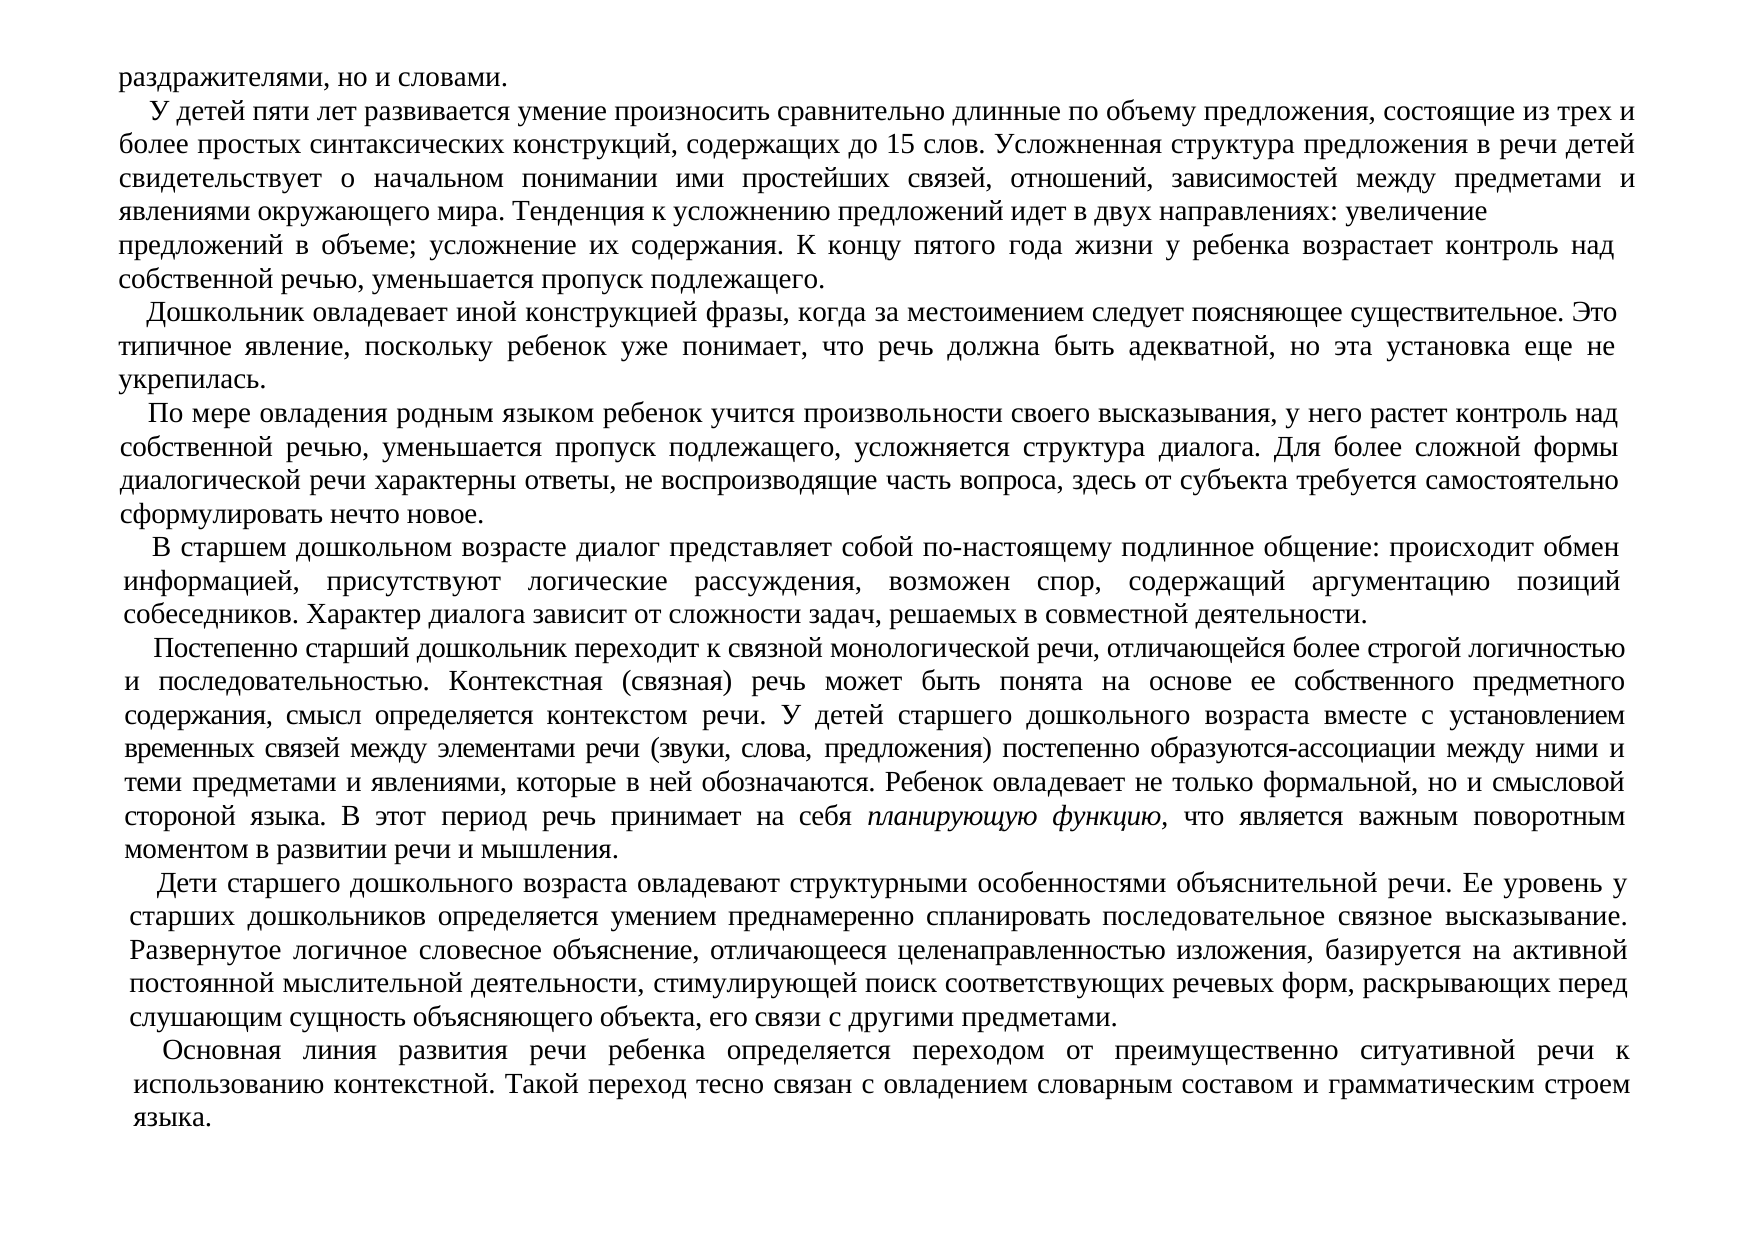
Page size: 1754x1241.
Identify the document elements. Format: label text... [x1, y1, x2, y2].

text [118, 59, 1636, 93]
text Дошкольник овладевает иной конструкцией фразы, когда за местоимением следует поясняющее существительное. Это типичное явление, поскольку ребенок уже понимает, что речь должна быть адекватной, но эта установка еще не укрепилась. [118, 294, 1617, 395]
text Дети старшего дошкольного возраста овладевают структурными особенностями объяснительной речи. Ее уровень у старших дошкольников определяется умением преднамеренно спланировать последовательное связное высказывание. Развернутое логичное словесное объяснение, отличающееся целенаправленностью изложения, базируется на активной постоянной мыслительной деятельности, стимулирующей поиск соответствующих речевых форм, раскрывающих перед слушающим сущность объясняющего объекта, его связи с другими предметами. [129, 865, 1628, 1032]
text У детей пяти лет развивается умение произносить сравнительно длинные по объему предложения, состоящие из трех и более простых синтаксических конструкций, содержащих до 15 слов. Усложненная структура предложения в речи детей свидетельствует о начальном понимании ими простейших связей, отношений, зависимостей между предметами и явлениями окружающего мира. Тенденция к усложнению предложений идет в двух направлениях: увеличение [119, 93, 1635, 227]
text предложений в объеме; усложнение их содержания. К концу пятого года жизни у ребенка возрастает контроль над собственной речью, уменьшается пропуск подлежащего. [118, 227, 1615, 294]
text Постепенно старший дошкольник переходит к связной монологической речи, отличающейся более строгой логичностью и последовательностью. Контекстная (связная) речь может быть понята на основе ее собственного предметного содержания, смысл определяется контекстом речи. У детей старшего дошкольного возраста вместе с установлением временных связей между элементами речи (звуки, слова, предложения) постепенно образуются-ассоциации между ними и теми предметами и явлениями, которые в ней обозначаются. Ребенок овладевает не только формальной, но и смысловой стороной языка. В этот период речь принимает на себя планирующую функцию, что является важным поворотным моментом в развитии речи и мышления. [124, 630, 1625, 865]
text В старшем дошкольном возрасте диалог представляет собой по-настоящему подлинное общение: происходит обмен информацией, присутствуют логические рассуждения, возможен спор, содержащий аргументацию позиций собеседников. Характер диалога зависит от сложности задач, решаемых в совместной деятельности. [123, 529, 1620, 630]
text По мере овладения родным языком ребенок учится произвольности своего высказывания, у него растет контроль над собственной речью, уменьшается пропуск подлежащего, усложняется структура диалога. Для более сложной формы диалогической речи характерны ответы, не воспроизводящие часть вопроса, здесь от субъекта требуется самостоятельно сформулировать нечто новое. [119, 395, 1619, 529]
text Основная линия развития речи ребенка определяется переходом от преимущественно ситуативной речи к использованию контекстной. Такой переход тесно связан с овладением словарным составом и грамматическим строем языка. [133, 1032, 1631, 1133]
